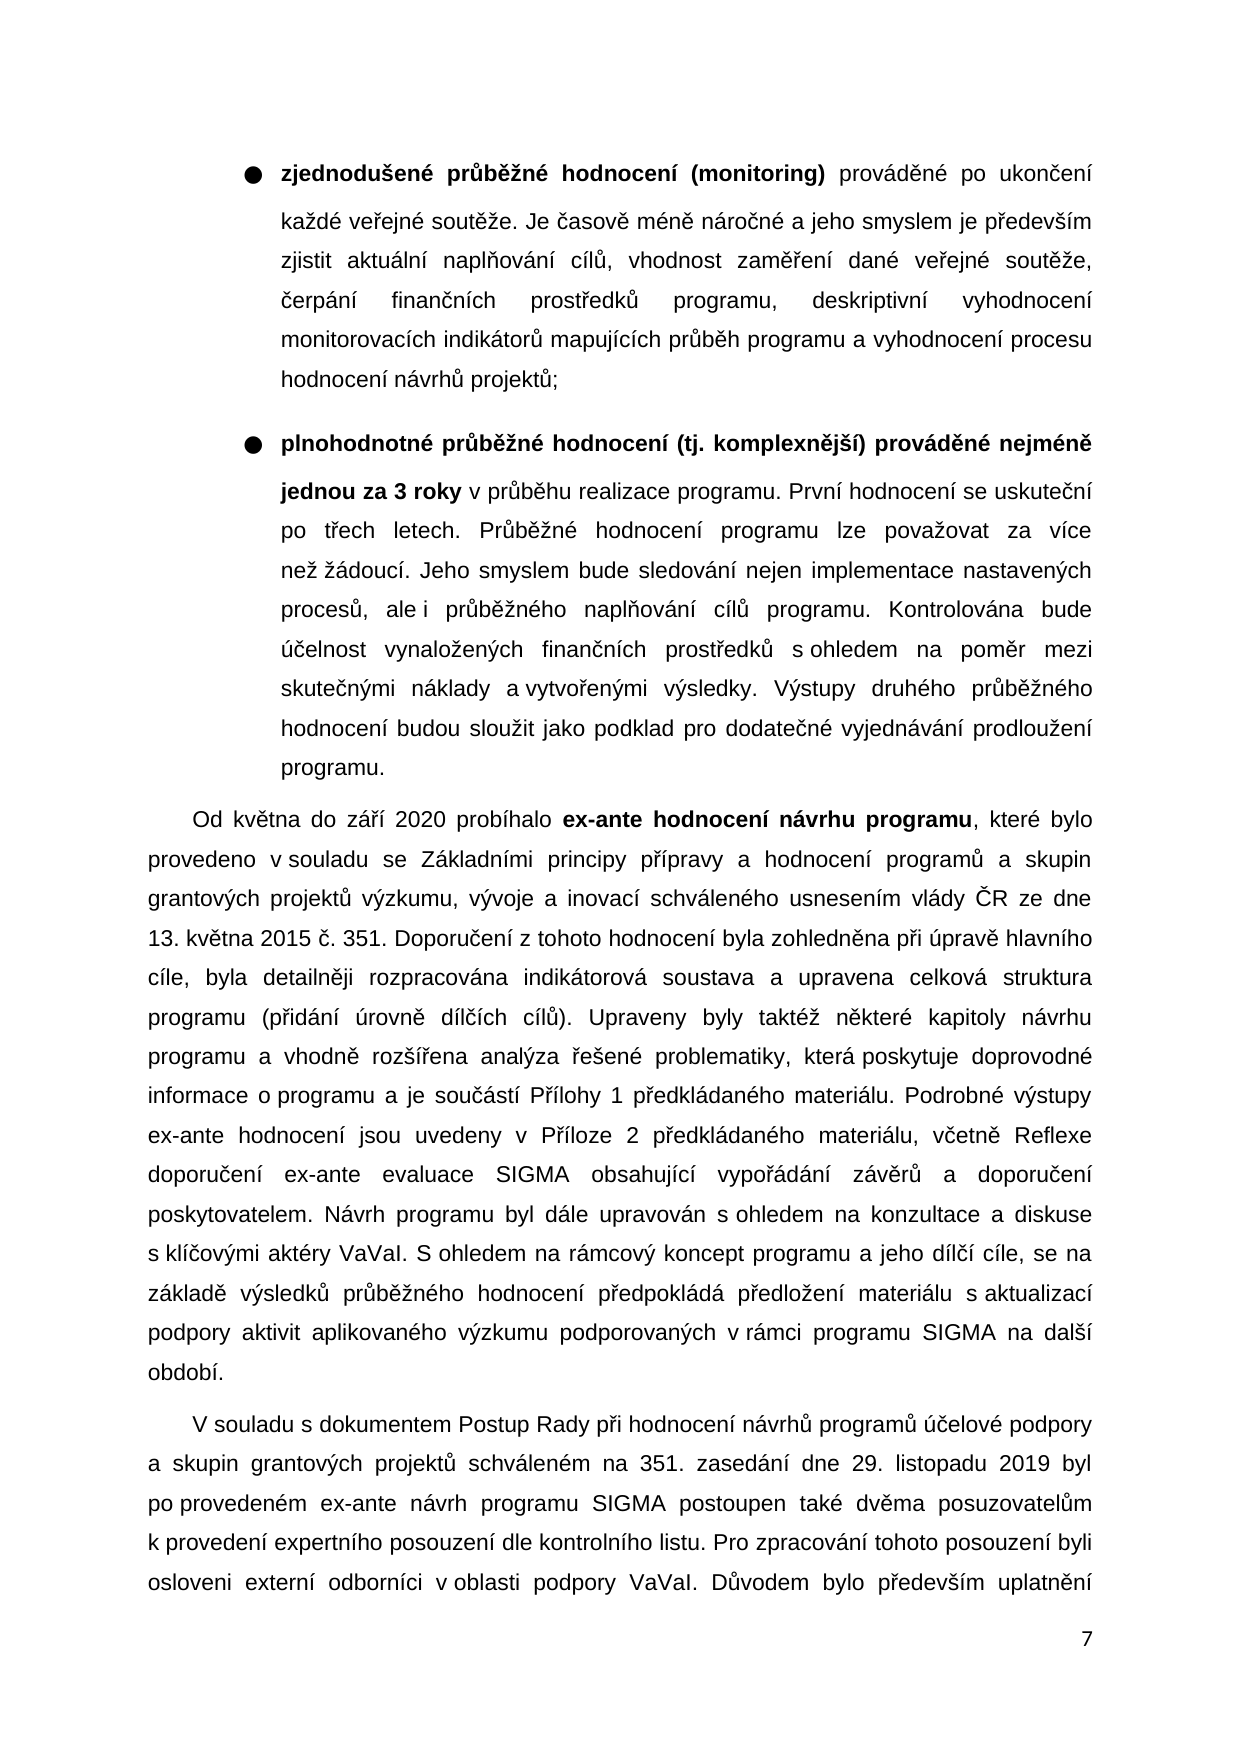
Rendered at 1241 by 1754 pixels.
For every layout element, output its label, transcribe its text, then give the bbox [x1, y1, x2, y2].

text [148, 1411, 1093, 1595]
list zjednodušené průběžné hodnocení (monitoring) prováděné po ukončení každé veřejné soutěže. Je časově méně náročné a jeho smyslem je především zjistit aktuální naplňování cílů, vhodnost zaměření dané veřejné soutěže, čerpání finančních prostředků programu, deskriptivní vyhodnocení monitorovacích indikátorů mapujících průběh programu a vyhodnocení procesu hodnocení návrhů projektů; [243, 148, 1093, 392]
text Od května do září 2020 probíhalo ex-ante hodnocení návrhu programu, které bylo provedeno v souladu se Základními principy přípravy a hodnocení programů a skupin grantových projektů výzkumu, vývoje a inovací schváleného usnesením vlády ČR ze dne 13. května 2015 č. 351. Doporučení z tohoto hodnocení byla zohledněna při úpravě hlavního cíle, byla detailněji rozpracována indikátorová soustava a upravena celková struktura programu (přidání úrovně dílčích cílů). Upraveny byly taktéž některé kapitoly návrhu programu a vhodně rozšířena analýza řešené problematiky, která poskytuje doprovodné informace o programu a je součástí Přílohy 1 předkládaného materiálu. Podrobné výstupy ex-ante hodnocení jsou uvedeny v Příloze 2 předkládaného materiálu, včetně Reflexe doporučení ex-ante evaluace SIGMA obsahující vypořádání závěrů a doporučení poskytovatelem. Návrh programu byl dále upravován s ohledem na konzultace a diskuse s klíčovými aktéry VaVaI. S ohledem na rámcový koncept programu a jeho dílčí cíle, se na základě výsledků průběžného hodnocení předpokládá předložení materiálu s aktualizací podpory aktivit aplikovaného výzkumu podporovaných v rámci programu SIGMA na další období. [148, 806, 1093, 1385]
list plnohodnotné průběžné hodnocení (tj. komplexnější) prováděné nejméně jednou za 3 roky v průběhu realizace programu. První hodnocení se uskuteční po třech letech. Průběžné hodnocení programu lze považovat za více než žádoucí. Jeho smyslem bude sledování nejen implementace nastavených procesů, ale i průběžného naplňování cílů programu. Kontrolována bude účelnost vynaložených finančních prostředků s ohledem na poměr mezi skutečnými náklady a vytvořenými výsledky. Výstupy druhého průběžného hodnocení budou sloužit jako podklad pro dodatečné vyjednávání prodloužení programu. [243, 418, 1093, 780]
